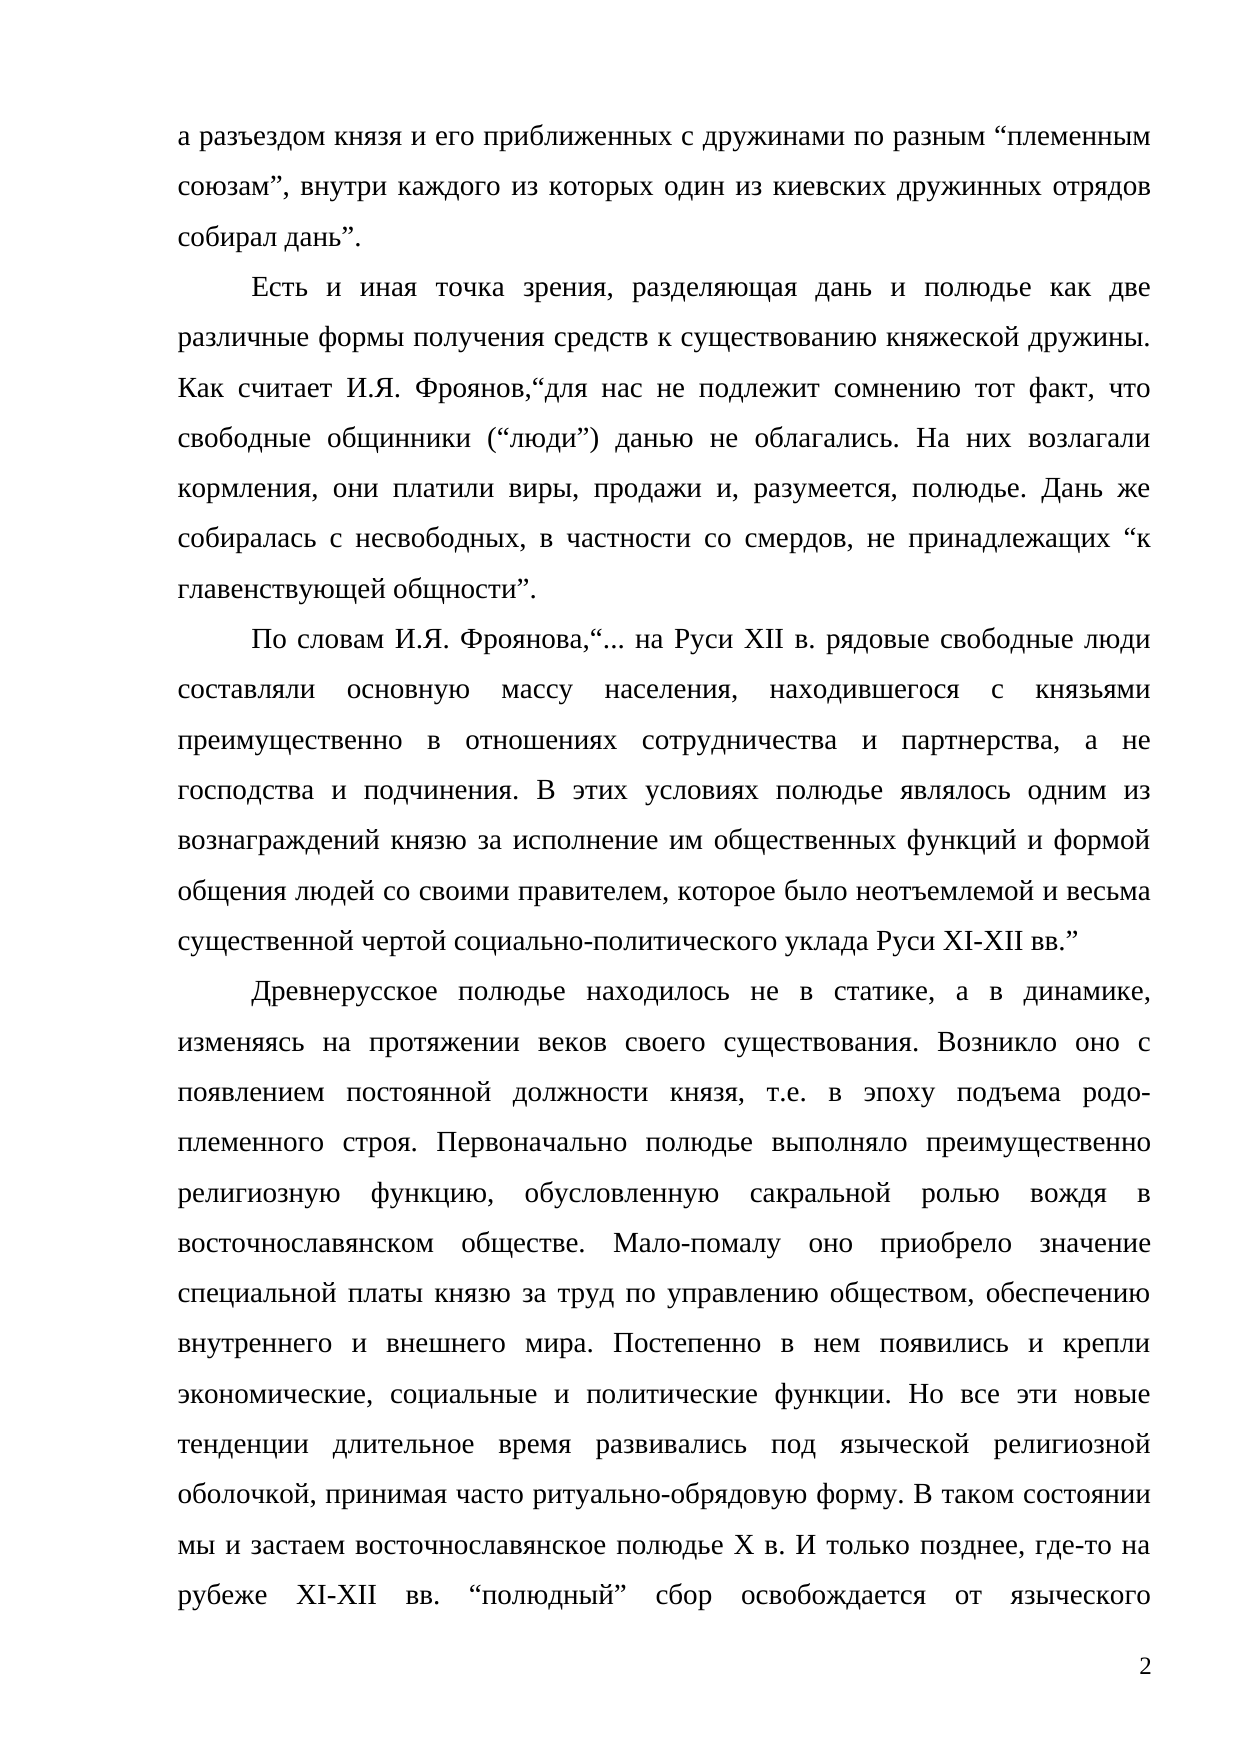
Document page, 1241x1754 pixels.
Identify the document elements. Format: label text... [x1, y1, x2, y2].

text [177, 973, 1152, 1611]
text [177, 118, 1152, 252]
text Есть и иная точка зрения, разделяющая дань и полюдье как две различные формы получения средств к существованию княжеской дружины. Как считает И.Я. Фроянов,“для нас не подлежит сомнению тот факт, что свободные общинники (“люди”) данью не облагались. На них возлагали кормления, они платили виры, продажи и, разумеется, полюдье. Дань же собиралась с несвободных, в частности со смердов, не принадлежащих “к главенствующей общности”. [177, 269, 1152, 604]
text По словам И.Я. Фроянова,“... на Руси XII в. рядовые свободные люди составляли основную массу населения, находившегося с князьями преимущественно в отношениях сотрудничества и партнерства, а не господства и подчинения. В этих условиях полюдье являлось одним из вознаграждений князю за исполнение им общественных функций и формой общения людей со своими правителем, которое было неотъемлемой и весьма существенной чертой социально-политического уклада Руси XI-XII вв.” [177, 621, 1152, 957]
